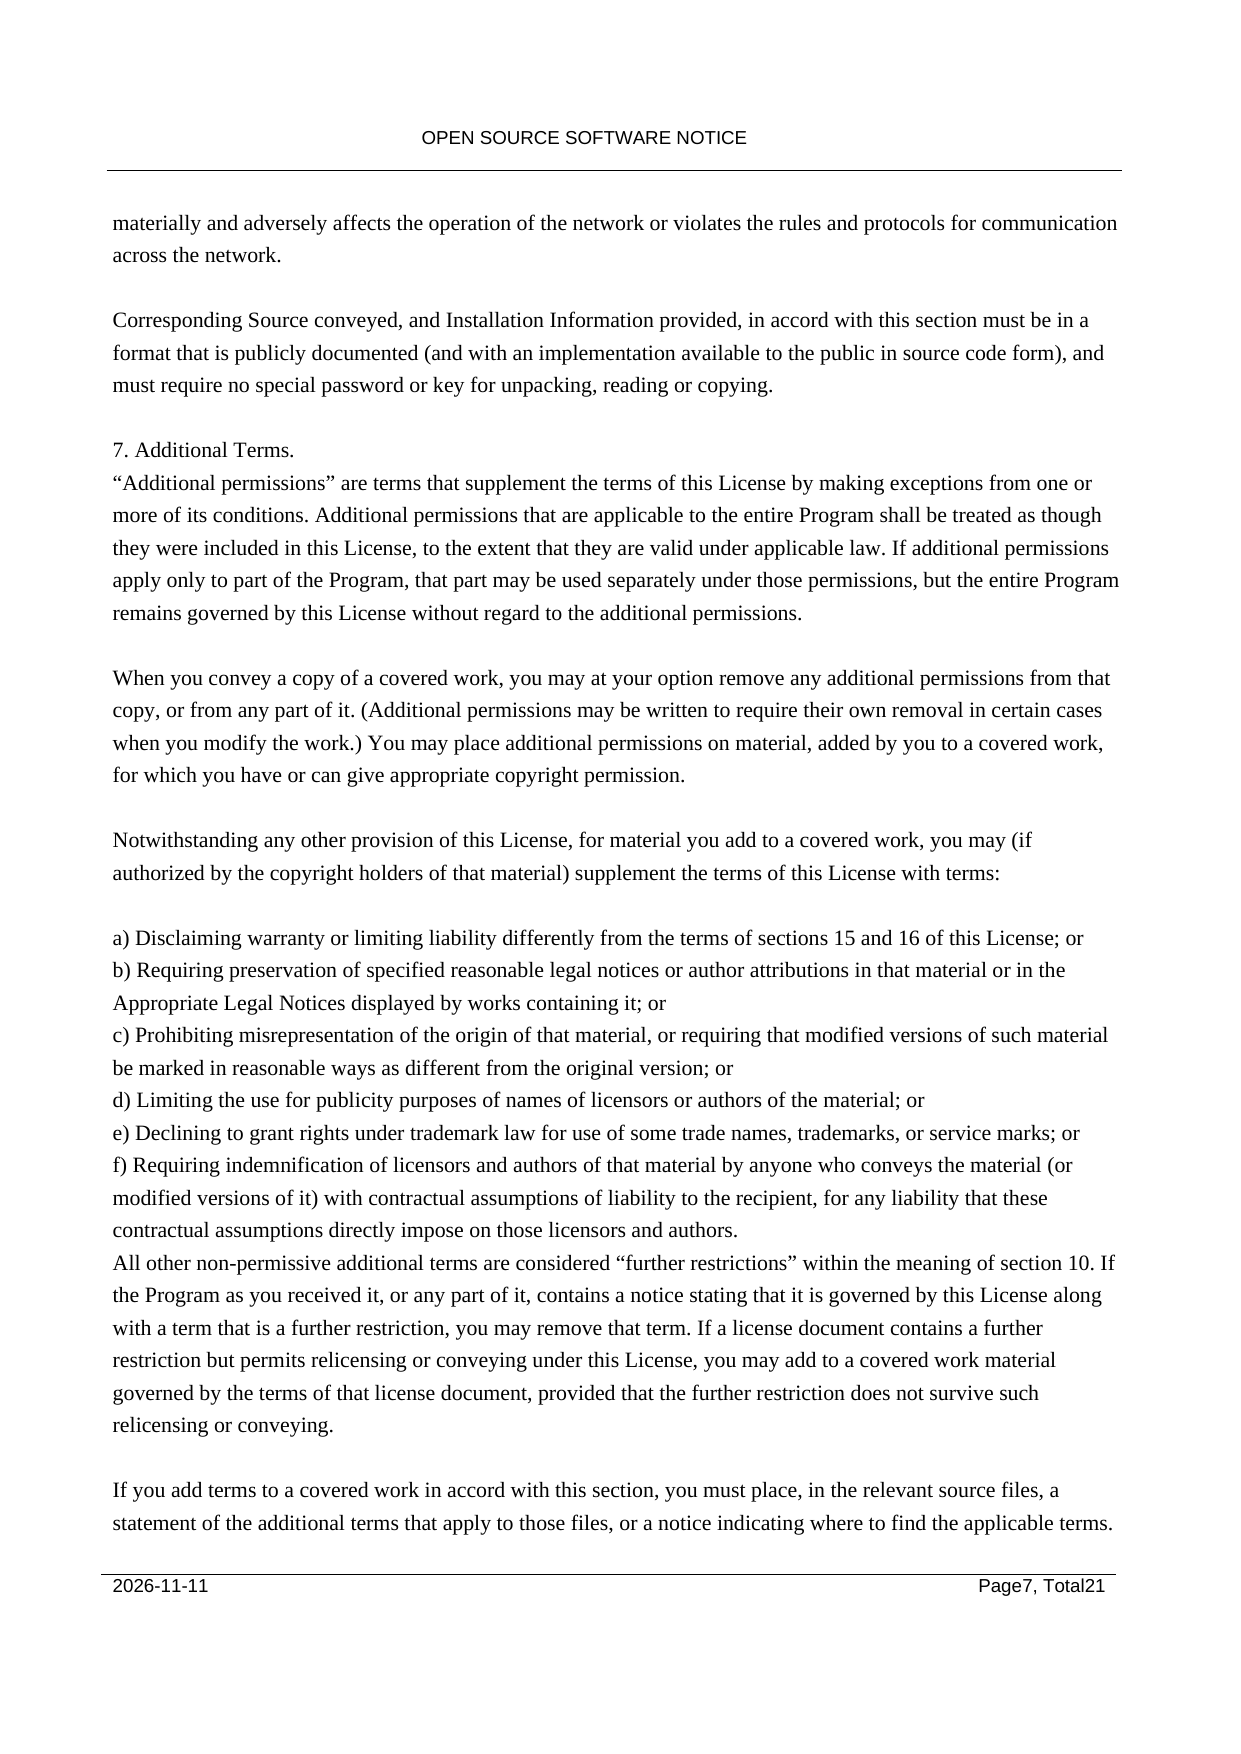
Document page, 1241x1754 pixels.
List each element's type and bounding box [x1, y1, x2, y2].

text [112, 206, 1128, 1539]
